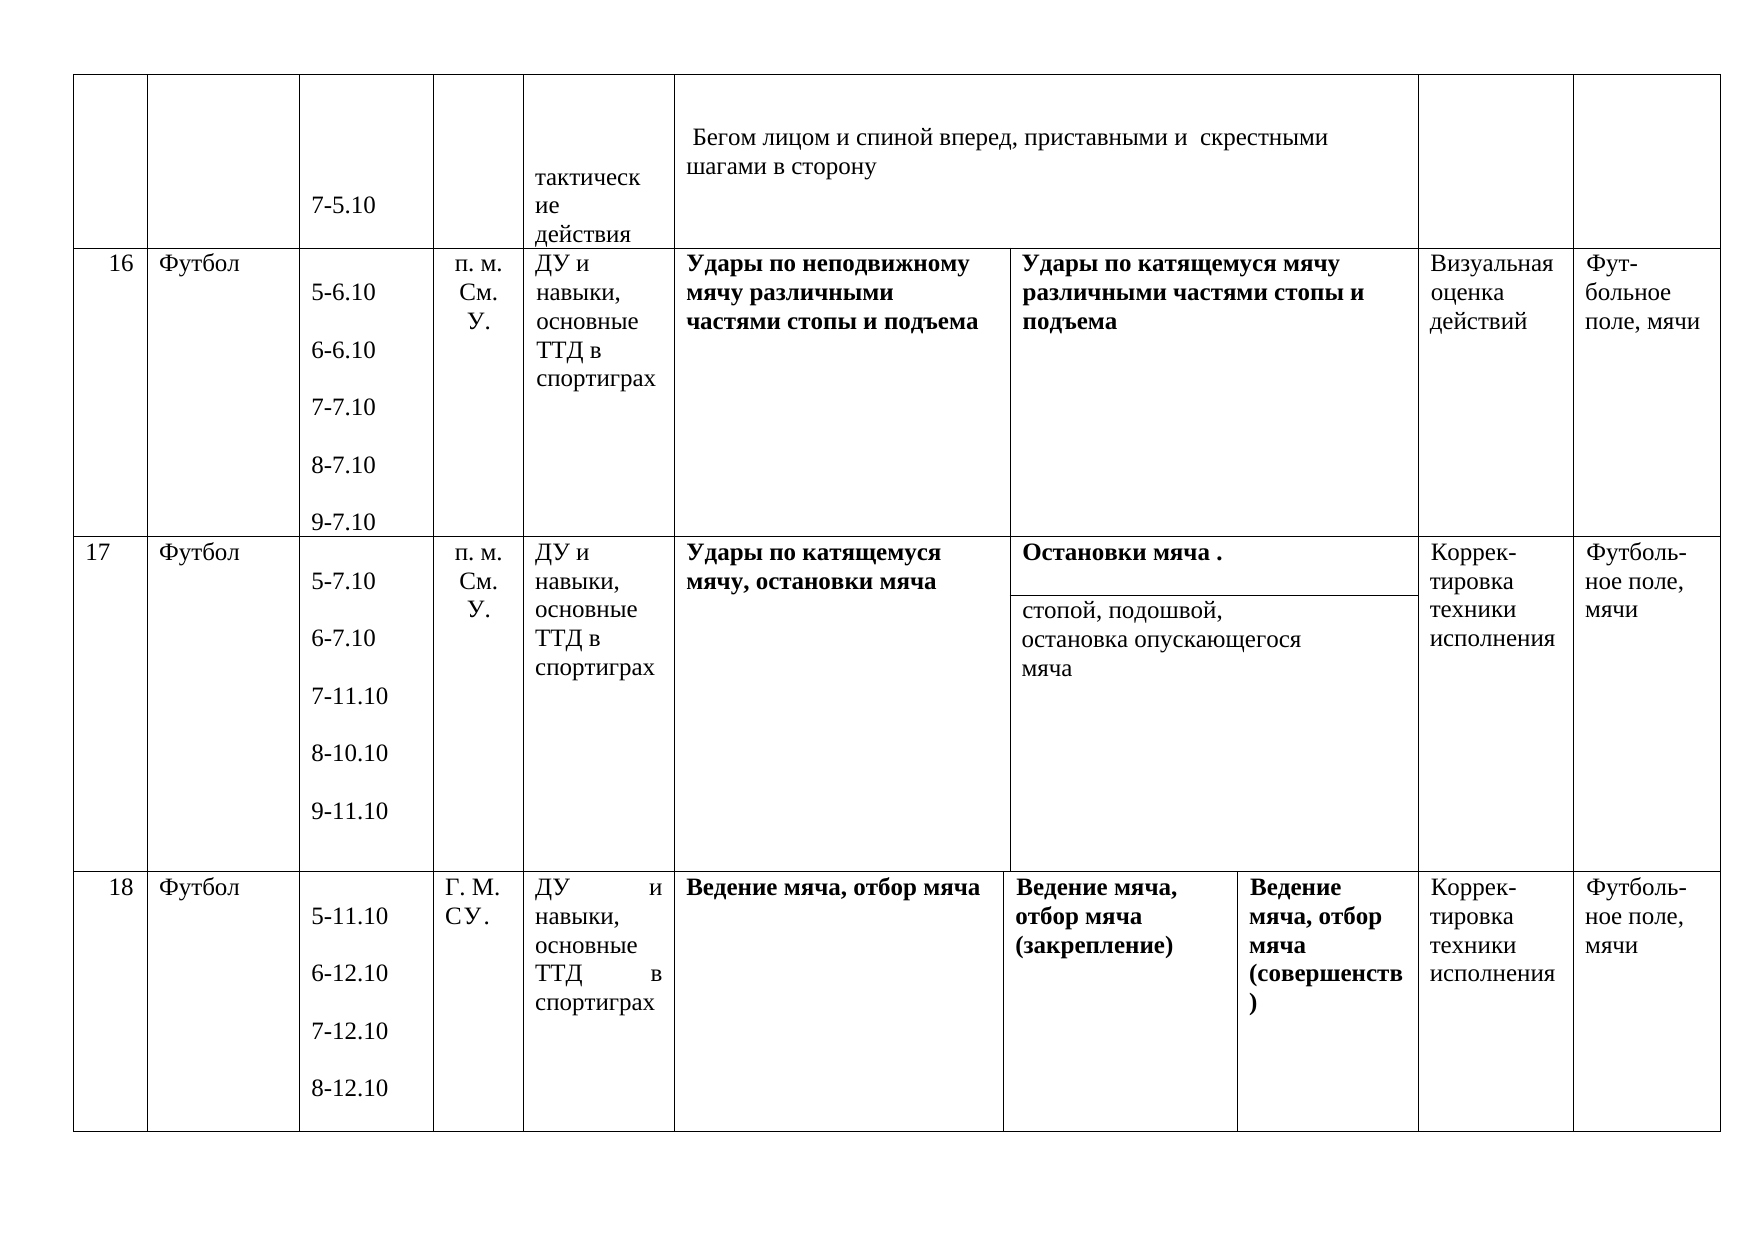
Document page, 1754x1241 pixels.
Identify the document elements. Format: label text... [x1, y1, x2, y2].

table_cell 5-6.10 6-6.10 7-7.10 8-7.10 9-7.10 [300, 249, 433, 536]
table_cell Удары по катящемуся мячу различными частями стопы и подъема [1011, 249, 1418, 536]
table_cell 16 [74, 249, 147, 536]
table_cell ДУ и навыки, основные ТТД в спортиграх [524, 537, 674, 871]
table_cell 17 [74, 537, 147, 871]
table_cell Визуальная оценка действий [1419, 249, 1573, 536]
table_cell Г. М. СУ. [434, 872, 523, 1131]
table_cell Футбольное поле, мячи [1574, 249, 1720, 536]
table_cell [300, 872, 433, 1131]
table_cell 18 [74, 872, 147, 1131]
table_cell стопой, подошвой, остановка опускающегося мяча [1011, 596, 1418, 871]
table_cell Корректировка техники исполнения [1419, 537, 1573, 871]
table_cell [1419, 872, 1573, 1131]
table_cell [524, 872, 674, 1131]
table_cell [1004, 872, 1237, 1131]
table_cell ДУ и навыки, основные ТТД в спортиграх [524, 249, 674, 536]
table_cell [675, 872, 1003, 1131]
table_cell Удары по неподвижному мячу различными частями стопы и подъема [675, 249, 1010, 536]
table_cell Футбол [148, 249, 299, 536]
table_cell Футбольное поле, мячи [1574, 537, 1720, 871]
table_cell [1574, 872, 1720, 1131]
table_cell Удары по катящемуся мячу, остановки мяча [675, 537, 1010, 871]
table_cell 5-7.10 6-7.10 7-11.10 8-10.10 9-11.10 [300, 537, 433, 871]
table_cell Футбол [148, 872, 299, 1131]
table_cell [1238, 872, 1418, 1131]
table_cell Бегом лицом и спиной вперед, приставными и скрестными шагами в сторону [675, 75, 1418, 247]
table_cell Футбол [148, 537, 299, 871]
table_cell Остановки мяча . [1011, 537, 1418, 594]
table_cell п. м. См. У. [434, 537, 523, 871]
table_cell п. м. См. У. [434, 249, 523, 536]
